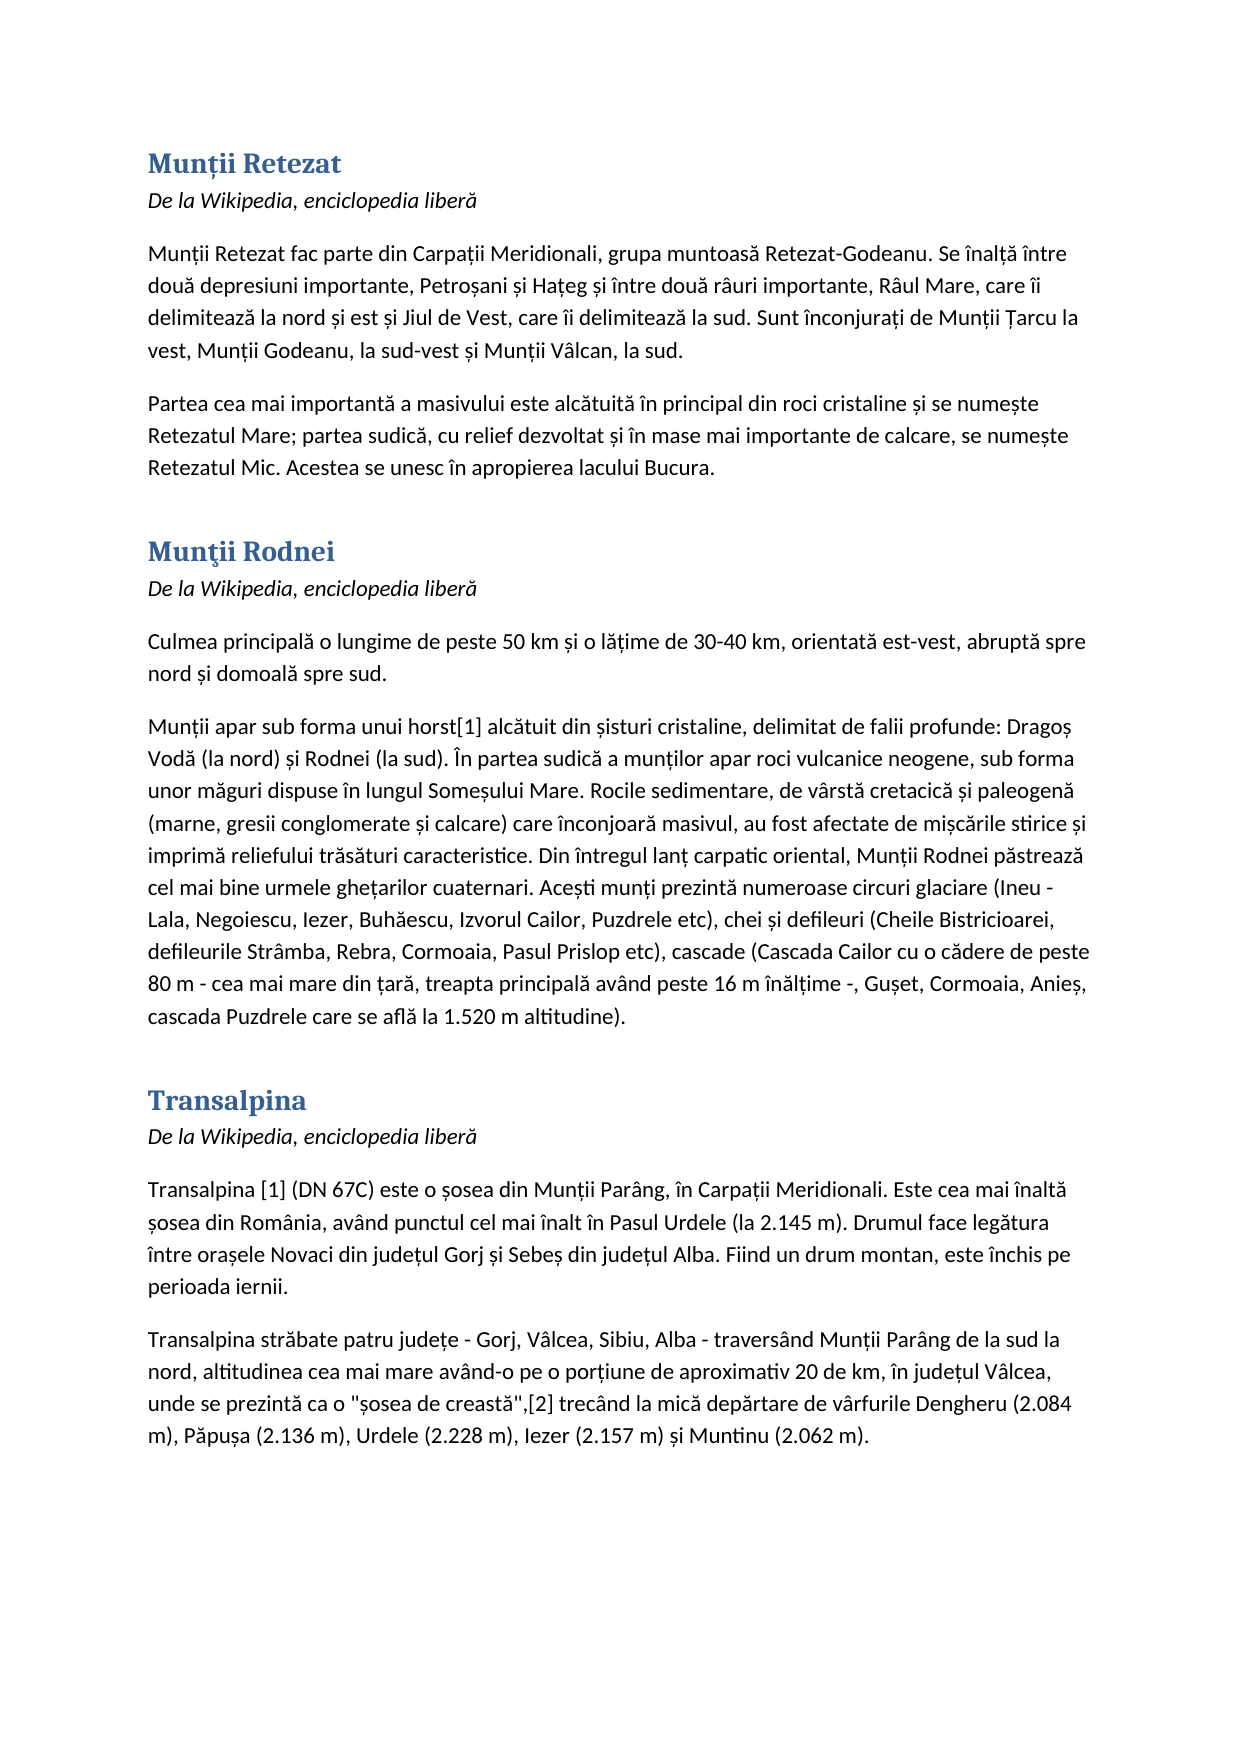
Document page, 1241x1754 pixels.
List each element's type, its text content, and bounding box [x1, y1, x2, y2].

text Munții apar sub forma unui horst[1] alcătuit din șisturi cristaline, delimitat de falii profunde: Dragoș Vodă (la nord) și Rodnei (la sud). În partea sudică a munților apar roci vulcanice neogene, sub forma unor măguri dispuse în lungul Someșului Mare. Rocile sedimentare, de vârstă cretacică și paleogenă (marne, gresii conglomerate și calcare) care înconjoară masivul, au fost afectate de mișcările stirice și imprimă reliefului trăsături caracteristice. Din întregul lanț carpatic oriental, Munții Rodnei păstrează cel mai bine urmele ghețarilor cuaternari. Acești munți prezintă numeroase circuri glaciare (Ineu - Lala, Negoiescu, Iezer, Buhăescu, Izvorul Cailor, Puzdrele etc), chei și defileuri (Cheile Bistricioarei, defileurile Strâmba, Rebra, Cormoaia, Pasul Prislop etc), cascade (Cascada Cailor cu o cădere de peste 80 m - cea mai mare din țară, treapta principală având peste 16 m înălțime -, Gușet, Cormoaia, Anieș, cascada Puzdrele care se află la 1.520 m altitudine). [148, 712, 1093, 1030]
text De la Wikipedia, enciclopedia liberă [148, 574, 1093, 602]
text Transalpina străbate patru județe - Gorj, Vâlcea, Sibiu, Alba - traversând Munții Parâng de la sud la nord, altitudinea cea mai mare având-o pe o porțiune de aproximativ 20 de km, în județul Vâlcea, unde se prezintă ca o "șosea de creastă",[2] trecând la mică depărtare de vârfurile Dengheru (2.084 m), Păpușa (2.136 m), Urdele (2.228 m), Iezer (2.157 m) și Muntinu (2.062 m). [148, 1325, 1093, 1450]
subtitle Transalpina [148, 1084, 1093, 1117]
text Partea cea mai importantă a masivului este alcătuită în principal din roci cristaline și se numește Retezatul Mare; partea sudică, cu relief dezvoltat și în mase mai importante de calcare, se numește Retezatul Mic. Acestea se unesc în apropierea lacului Bucura. [148, 389, 1093, 481]
text Munții Retezat fac parte din Carpații Meridionali, grupa muntoasă Retezat-Godeanu. Se înalță între două depresiuni importante, Petroșani și Hațeg și între două râuri importante, Râul Mare, care îi delimitează la nord și est și Jiul de Vest, care îi delimitează la sud. Sunt înconjurați de Munții Țarcu la vest, Munții Godeanu, la sud-vest și Munții Vâlcan, la sud. [148, 239, 1093, 364]
subtitle Munţii Rodnei [148, 535, 1093, 569]
text Transalpina [1] (DN 67C) este o șosea din Munții Parâng, în Carpații Meridionali. Este cea mai înaltă șosea din România, având punctul cel mai înalt în Pasul Urdele (la 2.145 m). Drumul face legătura între orașele Novaci din județul Gorj și Sebeș din județul Alba. Fiind un drum montan, este închis pe perioada iernii. [148, 1176, 1093, 1300]
subtitle Munții Retezat [148, 148, 1093, 181]
text De la Wikipedia, enciclopedia liberă [148, 1122, 1093, 1151]
text Culmea principală o lungime de peste 50 km și o lățime de 30-40 km, orientată est-vest, abruptă spre nord și domoală spre sud. [148, 627, 1093, 687]
text De la Wikipedia, enciclopedia liberă [148, 186, 1093, 214]
